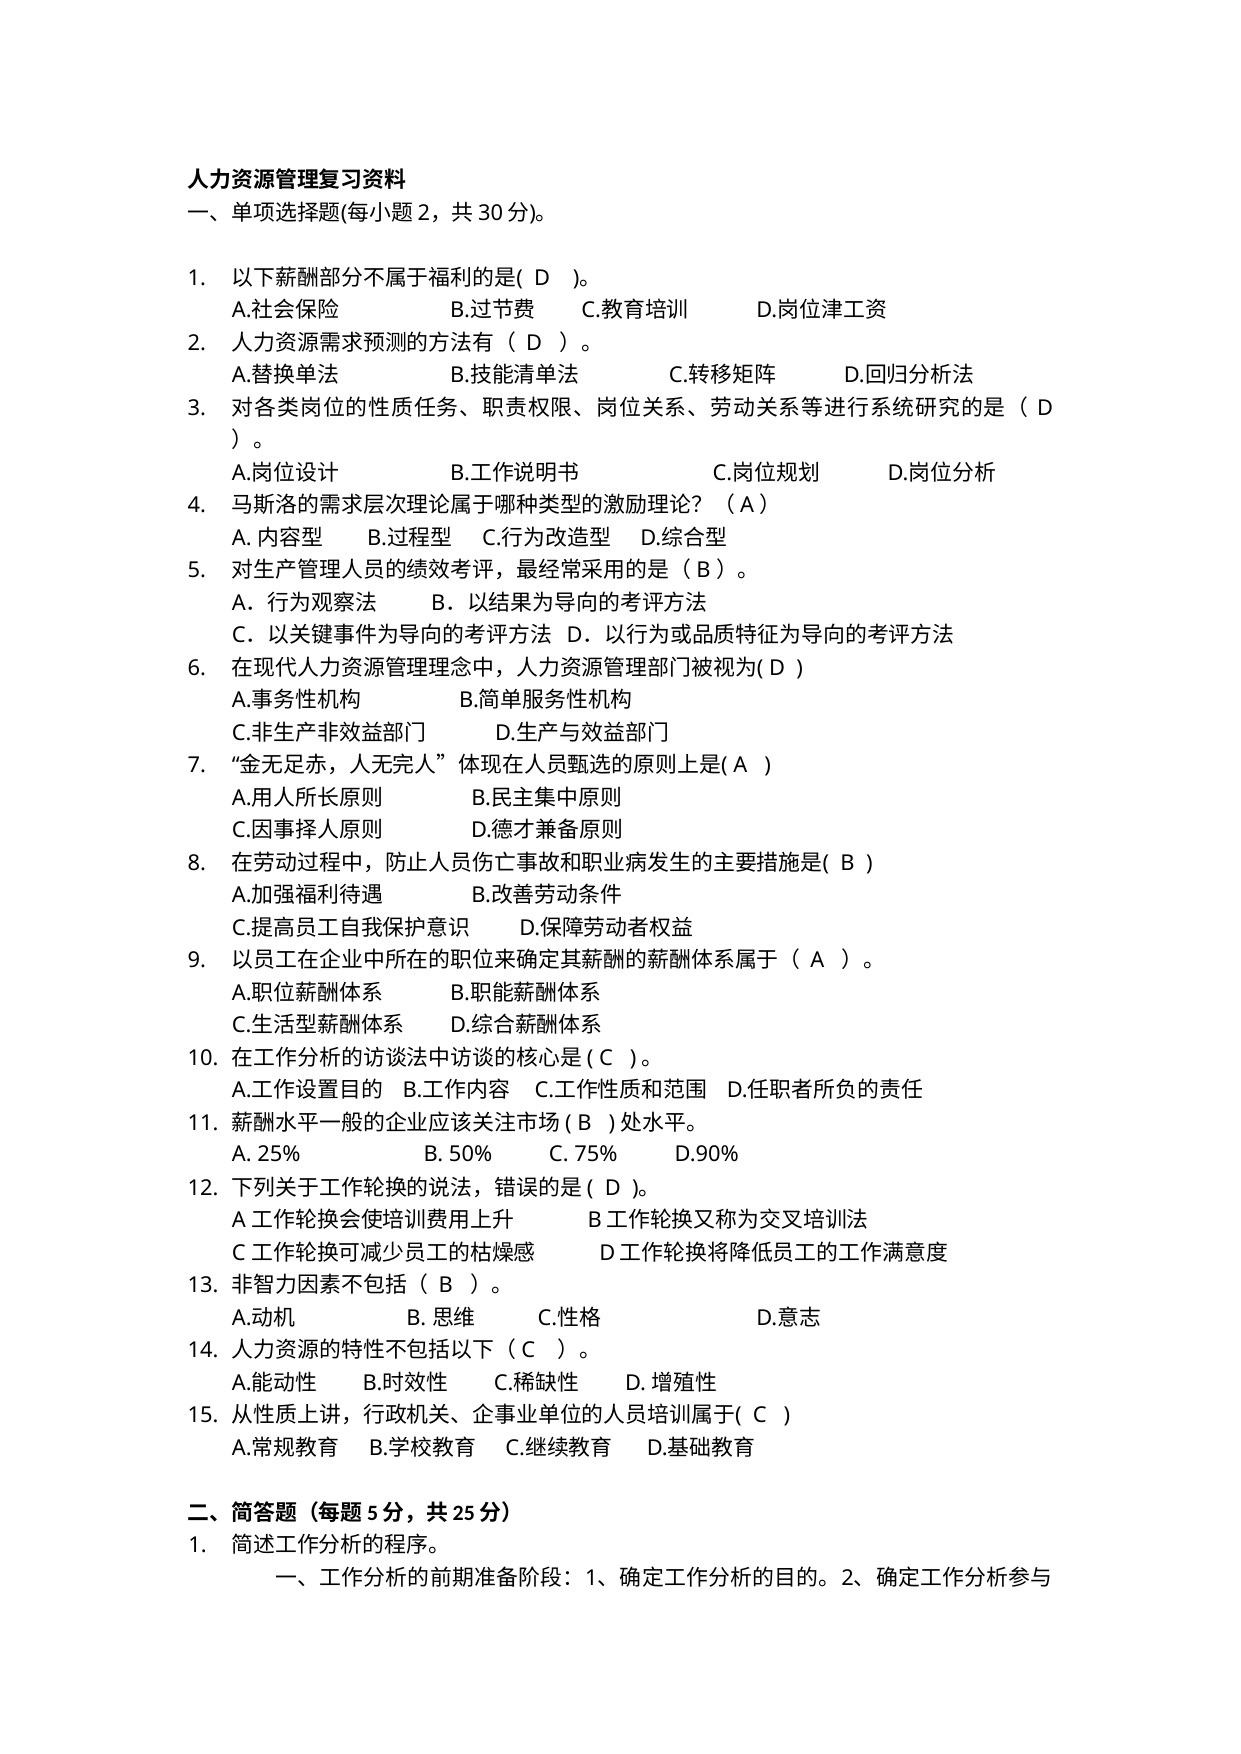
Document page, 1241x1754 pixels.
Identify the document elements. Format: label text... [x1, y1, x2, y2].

text A.动机 B. 思维 C.性格 D.意志 [231, 1299, 1053, 1332]
text A.事务性机构 B.简单服务性机构 [231, 682, 1053, 714]
list 简述工作分析的程序。 [187, 1527, 1053, 1559]
list 从性质上讲，行政机关、企事业单位的人员培训属于( C ) [187, 1397, 1053, 1429]
text C.生活型薪酬体系 D.综合薪酬体系 [231, 1007, 1053, 1039]
text 二、简答题（每题5分，共25分） [187, 1494, 1053, 1527]
text A．行为观察法 B．以结果为导向的考评方法 [231, 584, 1053, 617]
text C.非生产非效益部门 D.生产与效益部门 [231, 714, 1053, 747]
list 在工作分析的访谈法中访谈的核心是 ( C ) 。 [187, 1039, 1053, 1072]
list 薪酬水平一般的企业应该关注市场 ( B ) 处水平。 [187, 1104, 1053, 1137]
list 马斯洛的需求层次理论属于哪种类型的激励理论？（ A ） [187, 487, 1053, 519]
text A 工作轮换会使培训费用上升 B工作轮换又称为交叉培训法 [231, 1202, 1053, 1234]
text A.用人所长原则 B.民主集中原则 [231, 779, 1053, 812]
list 以下薪酬部分不属于福利的是( D )。 [187, 259, 1053, 292]
text A. 内容型 B.过程型 C.行为改造型 D.综合型 [231, 519, 1053, 552]
list 以员工在企业中所在的职位来确定其薪酬的薪酬体系属于（ A ）。 [187, 942, 1053, 974]
list 在现代人力资源管理理念中，人力资源管理部门被视为( D ) [187, 649, 1053, 682]
list 非智力因素不包括（ B ）。 [187, 1267, 1053, 1299]
list 人力资源的特性不包括以下（ C ）。 [187, 1332, 1053, 1364]
text A.替换单法 B.技能清单法 C.转移矩阵 D.回归分析法 [231, 357, 1053, 389]
list 对各类岗位的性质任务、职责权限、岗位关系、劳动关系等进行系统研究的是（ D ）。 [187, 389, 1053, 454]
text 一、单项选择题(每小题2，共30分)。 [187, 194, 1053, 227]
list 在劳动过程中，防止人员伤亡事故和职业病发生的主要措施是( B ) [187, 844, 1053, 877]
list “金无足赤，人无完人”体现在人员甄选的原则上是( A ) [187, 747, 1053, 779]
text A.常规教育 B.学校教育 C.继续教育 D.基础教育 [231, 1429, 1053, 1462]
text A. 25% B. 50% C. 75% D.90% [231, 1137, 1053, 1169]
list 人力资源需求预测的方法有（ D ）。 [187, 324, 1053, 357]
text A.岗位设计 B.工作说明书 C.岗位规划 D.岗位分析 [231, 454, 1053, 487]
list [232, 1559, 1053, 1592]
text A.工作设置目的 B.工作内容 C.工作性质和范围 D.任职者所负的责任 [231, 1072, 1053, 1104]
text C.提高员工自我保护意识 D.保障劳动者权益 [231, 909, 1053, 942]
text C．以关键事件为导向的考评方法 D．以行为或品质特征为导向的考评方法 [231, 617, 1053, 649]
text A.职位薪酬体系 B.职能薪酬体系 [231, 974, 1053, 1007]
text 人力资源管理复习资料 [187, 162, 1053, 194]
text A.能动性 B.时效性 C.稀缺性 D. 增殖性 [231, 1364, 1053, 1397]
list 下列关于工作轮换的说法，错误的是 ( D )。 [187, 1169, 1053, 1202]
text C.因事择人原则 D.德才兼备原则 [231, 812, 1053, 844]
text A.加强福利待遇 B.改善劳动条件 [231, 877, 1053, 909]
text C 工作轮换可减少员工的枯燥感 D工作轮换将降低员工的工作满意度 [231, 1234, 1053, 1267]
text A.社会保险 B.过节费 C.教育培训 D.岗位津工资 [231, 292, 1053, 324]
list 对生产管理人员的绩效考评，最经常采用的是（ B ）。 [187, 552, 1053, 584]
